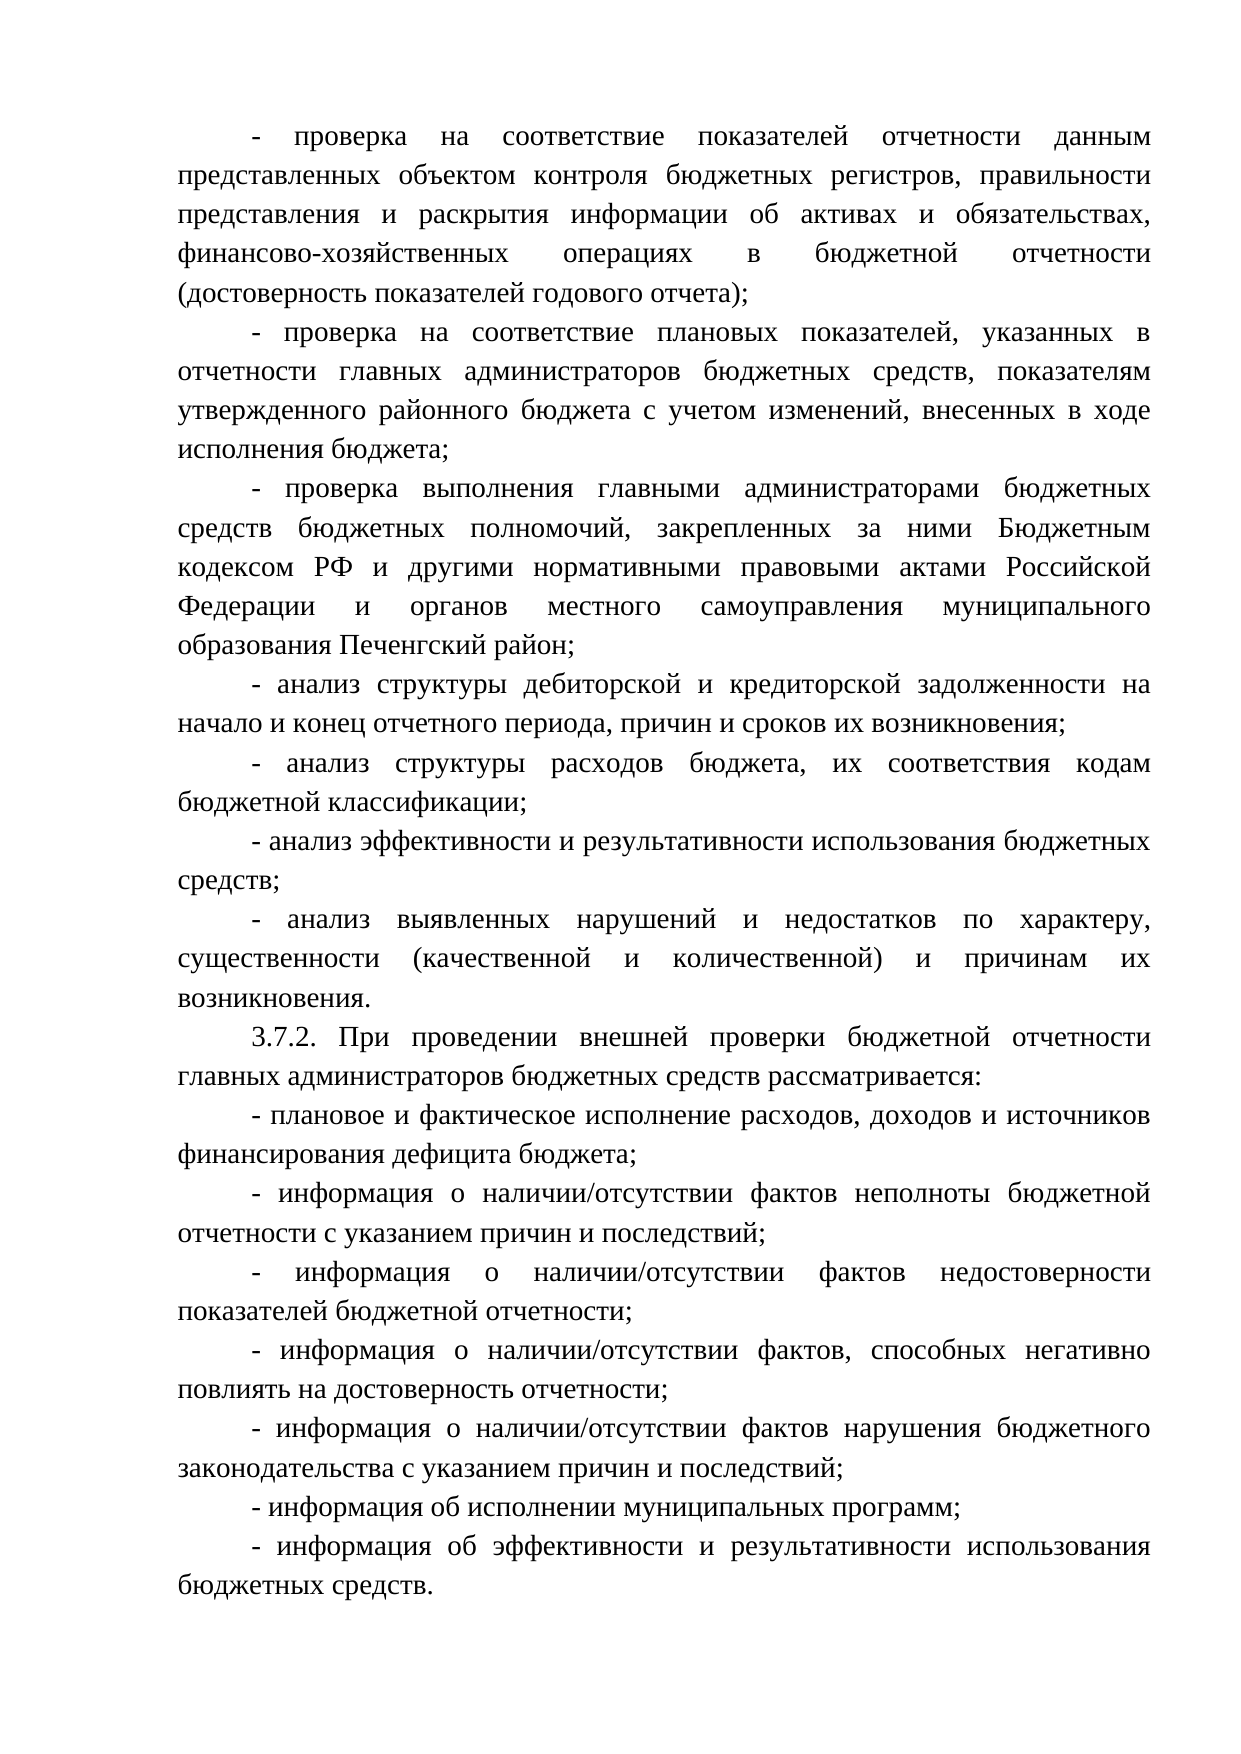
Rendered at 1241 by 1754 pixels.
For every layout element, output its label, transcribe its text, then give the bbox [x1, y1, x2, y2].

text 3.7.2. При проведении внешней проверки бюджетной отчетности главных администраторов бюджетных средств рассматривается: [177, 1019, 1152, 1092]
text - информация о наличии/отсутствии фактов неполноты бюджетной отчетности с указанием причин и последствий; [177, 1176, 1152, 1248]
text - анализ структуры дебиторской и кредиторской задолженности на начало и конец отчетного периода, причин и сроков их возникновения; [177, 666, 1152, 739]
text - проверка выполнения главными администраторами бюджетных средств бюджетных полномочий, закрепленных за ними Бюджетным кодексом РФ и другими нормативными правовыми актами Российской Федерации и органов местного самоуправления муниципального образования Печенгский район; [177, 471, 1152, 661]
text - анализ эффективности и результативности использования бюджетных средств; [177, 823, 1152, 896]
text - проверка на соответствие показателей отчетности данным представленных объектом контроля бюджетных регистров, правильности представления и раскрытия информации об активах и обязательствах, финансово-хозяйственных операциях в бюджетной отчетности (достоверность показателей годового отчета); [177, 118, 1152, 308]
text - информация о наличии/отсутствии фактов недостоверности показателей бюджетной отчетности; [177, 1254, 1152, 1327]
text - проверка на соответствие плановых показателей, указанных в отчетности главных администраторов бюджетных средств, показателям утвержденного районного бюджета с учетом изменений, внесенных в ходе исполнения бюджета; [177, 314, 1152, 465]
text - анализ структуры расходов бюджета, их соответствия кодам бюджетной классификации; [177, 745, 1152, 817]
text - анализ выявленных нарушений и недостатков по характеру, существенности (качественной и количественной) и причинам их возникновения. [177, 901, 1152, 1013]
text - плановое и фактическое исполнение расходов, доходов и источников финансирования дефицита бюджета; [177, 1097, 1152, 1170]
text - информация об эффективности и результативности использования бюджетных средств. [177, 1528, 1152, 1601]
text - информация об исполнении муниципальных программ; [177, 1489, 1152, 1522]
text - информация о наличии/отсутствии фактов нарушения бюджетного законодательства с указанием причин и последствий; [177, 1411, 1152, 1483]
text - информация о наличии/отсутствии фактов, способных негативно повлиять на достоверность отчетности; [177, 1332, 1152, 1405]
